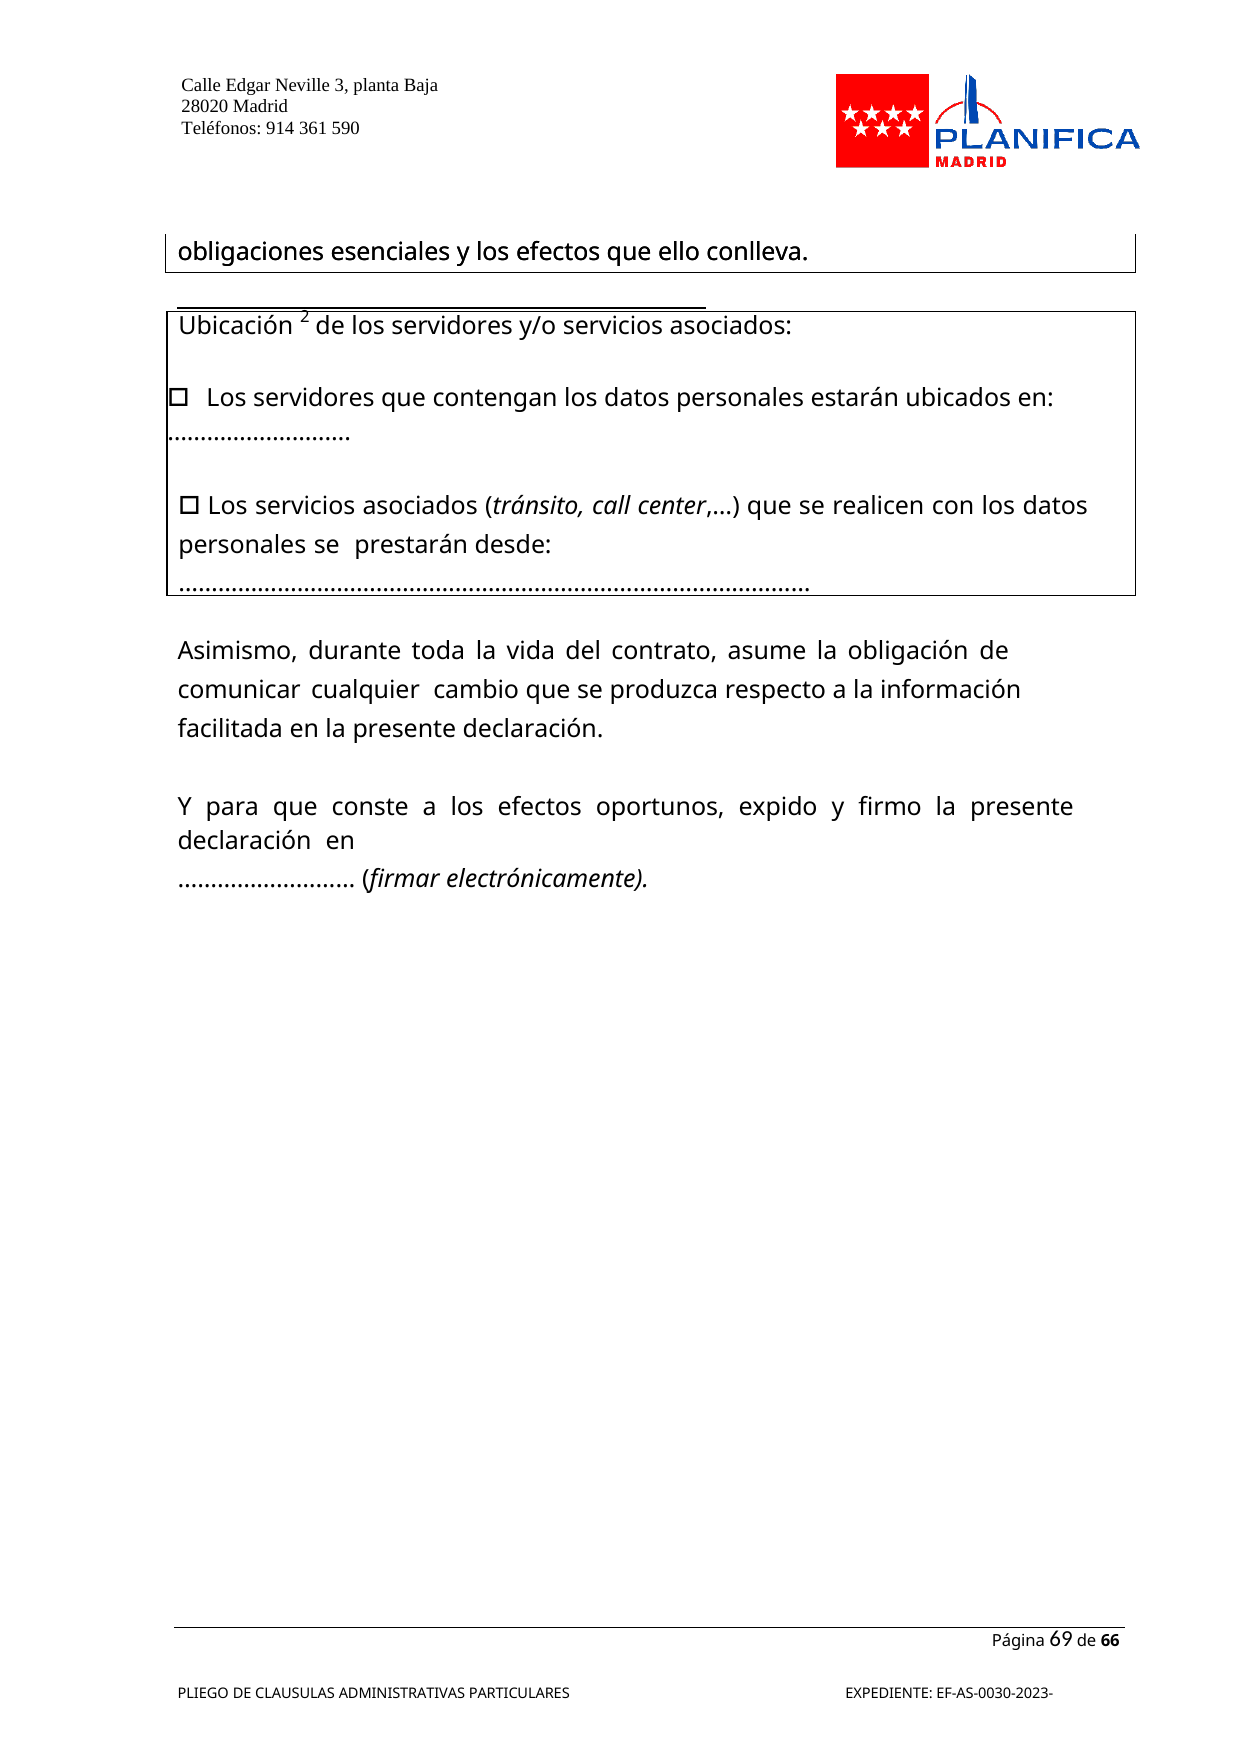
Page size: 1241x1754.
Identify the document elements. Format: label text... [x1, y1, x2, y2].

text Asimismo, durante toda la vida del contrato, asume la obligación de comunicar cualquier cambio que se produzca respecto a la información facilitada en la presente declaración. [177, 633, 1122, 744]
picture [835, 73, 1149, 168]
text ……………………… (firmar electrónicamente). [177, 861, 1190, 895]
text Y para que conste a los efectos oportunos, expido y firmo la presente declaración en [177, 788, 1190, 856]
